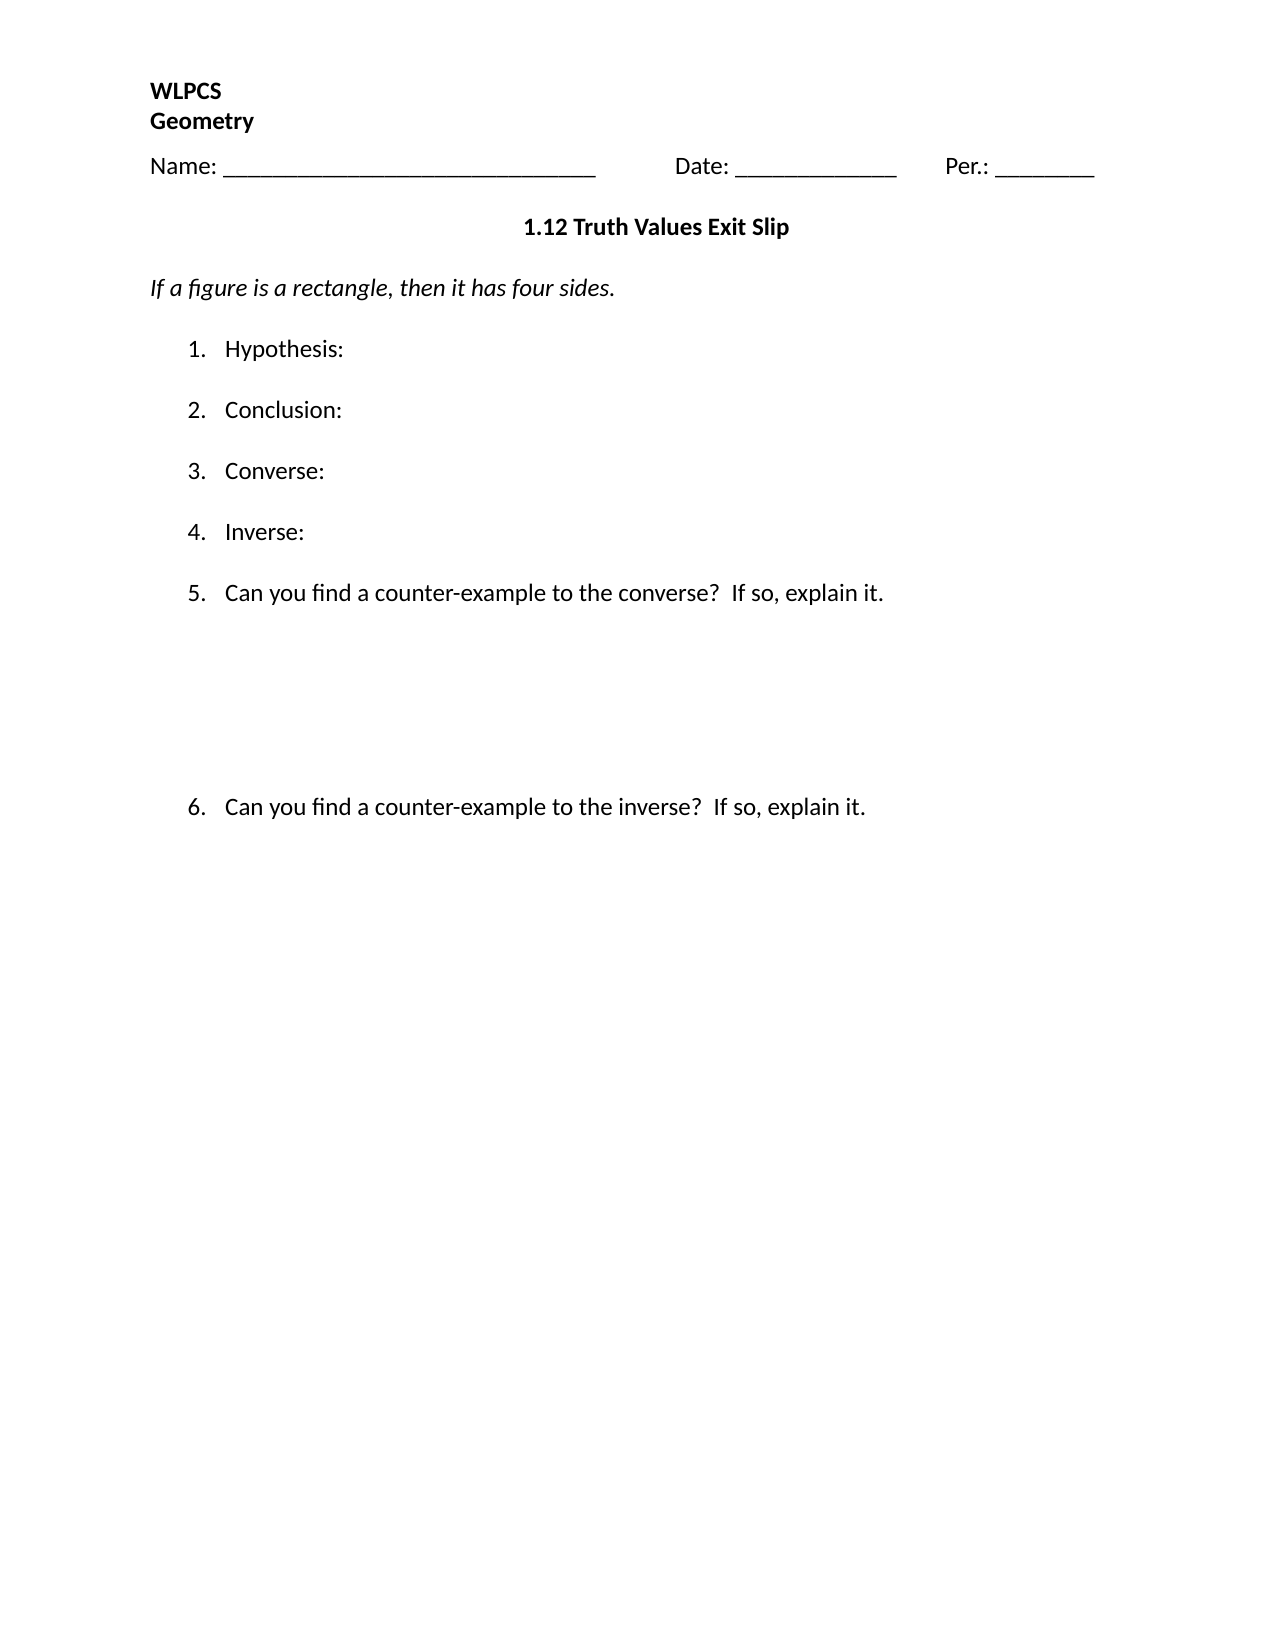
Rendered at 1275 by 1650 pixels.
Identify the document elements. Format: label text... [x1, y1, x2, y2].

text 1.12 Truth Values Exit Slip [150, 211, 1162, 242]
list Hypothesis: [187, 333, 1162, 364]
text If a figure is a rectangle, then it has four sides. [150, 272, 1162, 303]
list Inverse: [187, 516, 1162, 547]
list Conclusion: [187, 394, 1162, 425]
list Can you find a counter-example to the inverse? If so, explain it. [187, 791, 1162, 821]
list Can you find a counter-example to the converse? If so, explain it. [187, 577, 1162, 608]
list Converse: [187, 455, 1162, 486]
text Name: ______________________________ Date: _____________ Per.: ________ [150, 150, 1162, 181]
